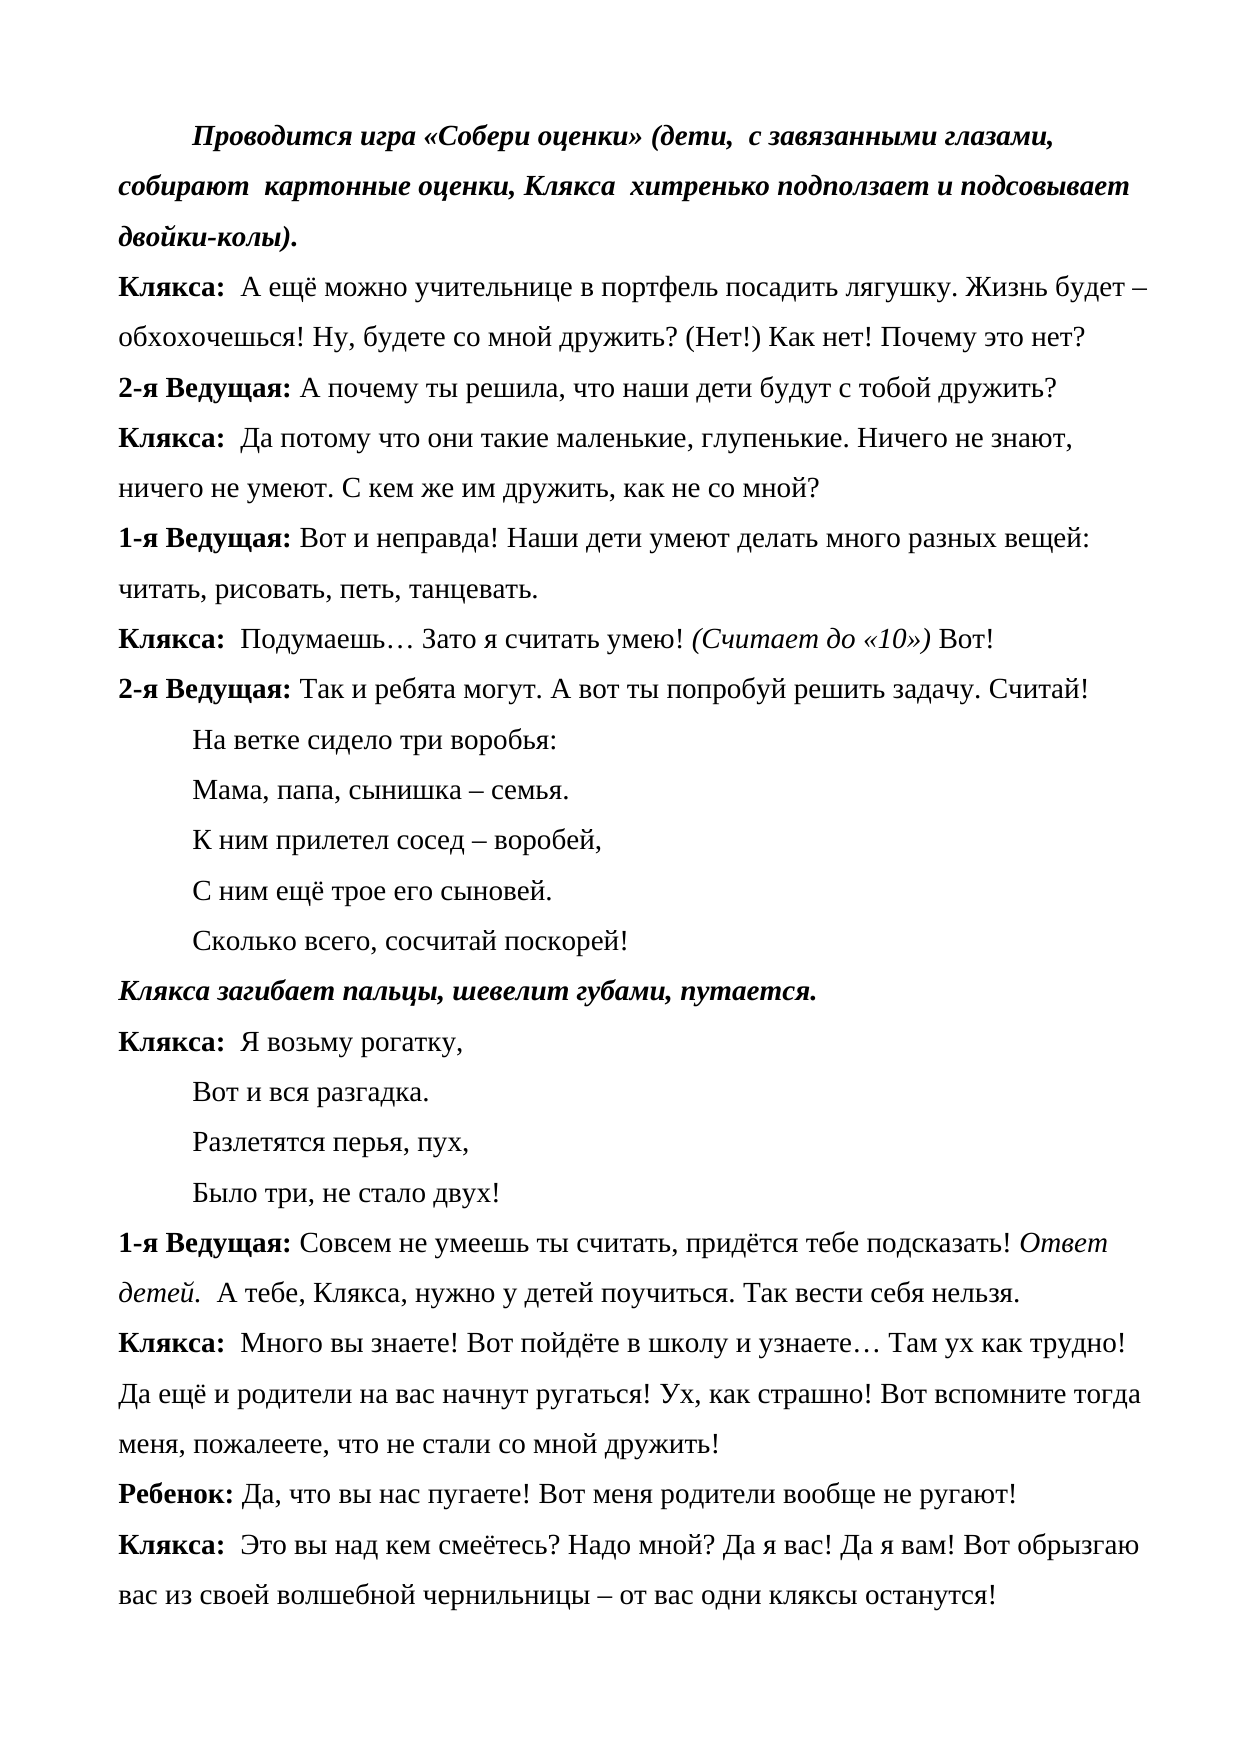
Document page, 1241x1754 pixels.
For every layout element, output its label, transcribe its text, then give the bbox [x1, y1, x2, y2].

text Ребенок: Да, что вы нас пугаете! Вот меня родители вообще не ругают! [118, 1477, 1152, 1510]
text 1-я Ведущая: Вот и неправда! Наши дети умеют делать много разных вещей: читать, рисовать, петь, танцевать. [118, 521, 1152, 604]
text 1-я Ведущая: Совсем не умеешь ты считать, придётся тебе подсказать! Ответ детей. А тебе, Клякса, нужно у детей поучиться. Так вести себя нельзя. [118, 1225, 1152, 1309]
text Было три, не стало двух! [118, 1175, 1152, 1208]
text Клякса: Да потому что они такие маленькие, глупенькие. Ничего не знают, ничего не умеют. С кем же им дружить, как не со мной? [118, 420, 1152, 504]
text Клякса: Я возьму рогатку, [118, 1024, 1152, 1057]
text 2-я Ведущая: А почему ты решила, что наши дети будут с тобой дружить? [118, 370, 1152, 403]
text Мама, папа, сынишка – семья. [118, 772, 1152, 806]
text Клякса: А ещё можно учительнице в портфель посадить лягушку. Жизнь будет – обхохочешься! Ну, будете со мной дружить? (Нет!) Как нет! Почему это нет? [118, 269, 1152, 353]
text К ним прилетел сосед – воробей, [118, 822, 1152, 856]
text С ним ещё трое его сыновей. [118, 873, 1152, 906]
text Клякса загибает пальцы, шевелит губами, путается. [118, 973, 1152, 1007]
text Проводится игра «Собери оценки» (дети, с завязанными глазами, собирают картонные оценки, Клякса хитренько подползает и подсовывает двойки-колы). [118, 118, 1152, 252]
text Сколько всего, сосчитай поскорей! [118, 923, 1152, 957]
text Разлетятся перья, пух, [118, 1124, 1152, 1158]
text Клякса: Это вы над кем смеётесь? Надо мной? Да я вас! Да я вам! Вот обрызгаю вас из своей волшебной чернильницы – от вас одни кляксы останутся! [118, 1527, 1152, 1611]
text Вот и вся разгадка. [118, 1074, 1152, 1108]
text Клякса: Много вы знаете! Вот пойдёте в школу и узнаете… Там ух как трудно! Да ещё и родители на вас начнут ругаться! Ух, как страшно! Вот вспомните тогда меня, пожалеете, что не стали со мной дружить! [118, 1326, 1152, 1460]
text 2-я Ведущая: Так и ребята могут. А вот ты попробуй решить задачу. Считай! [118, 672, 1152, 705]
text Клякса: Подумаешь… Зато я считать умею! (Считает до «10») Вот! [118, 621, 1152, 655]
text На ветке сидело три воробья: [118, 722, 1152, 755]
